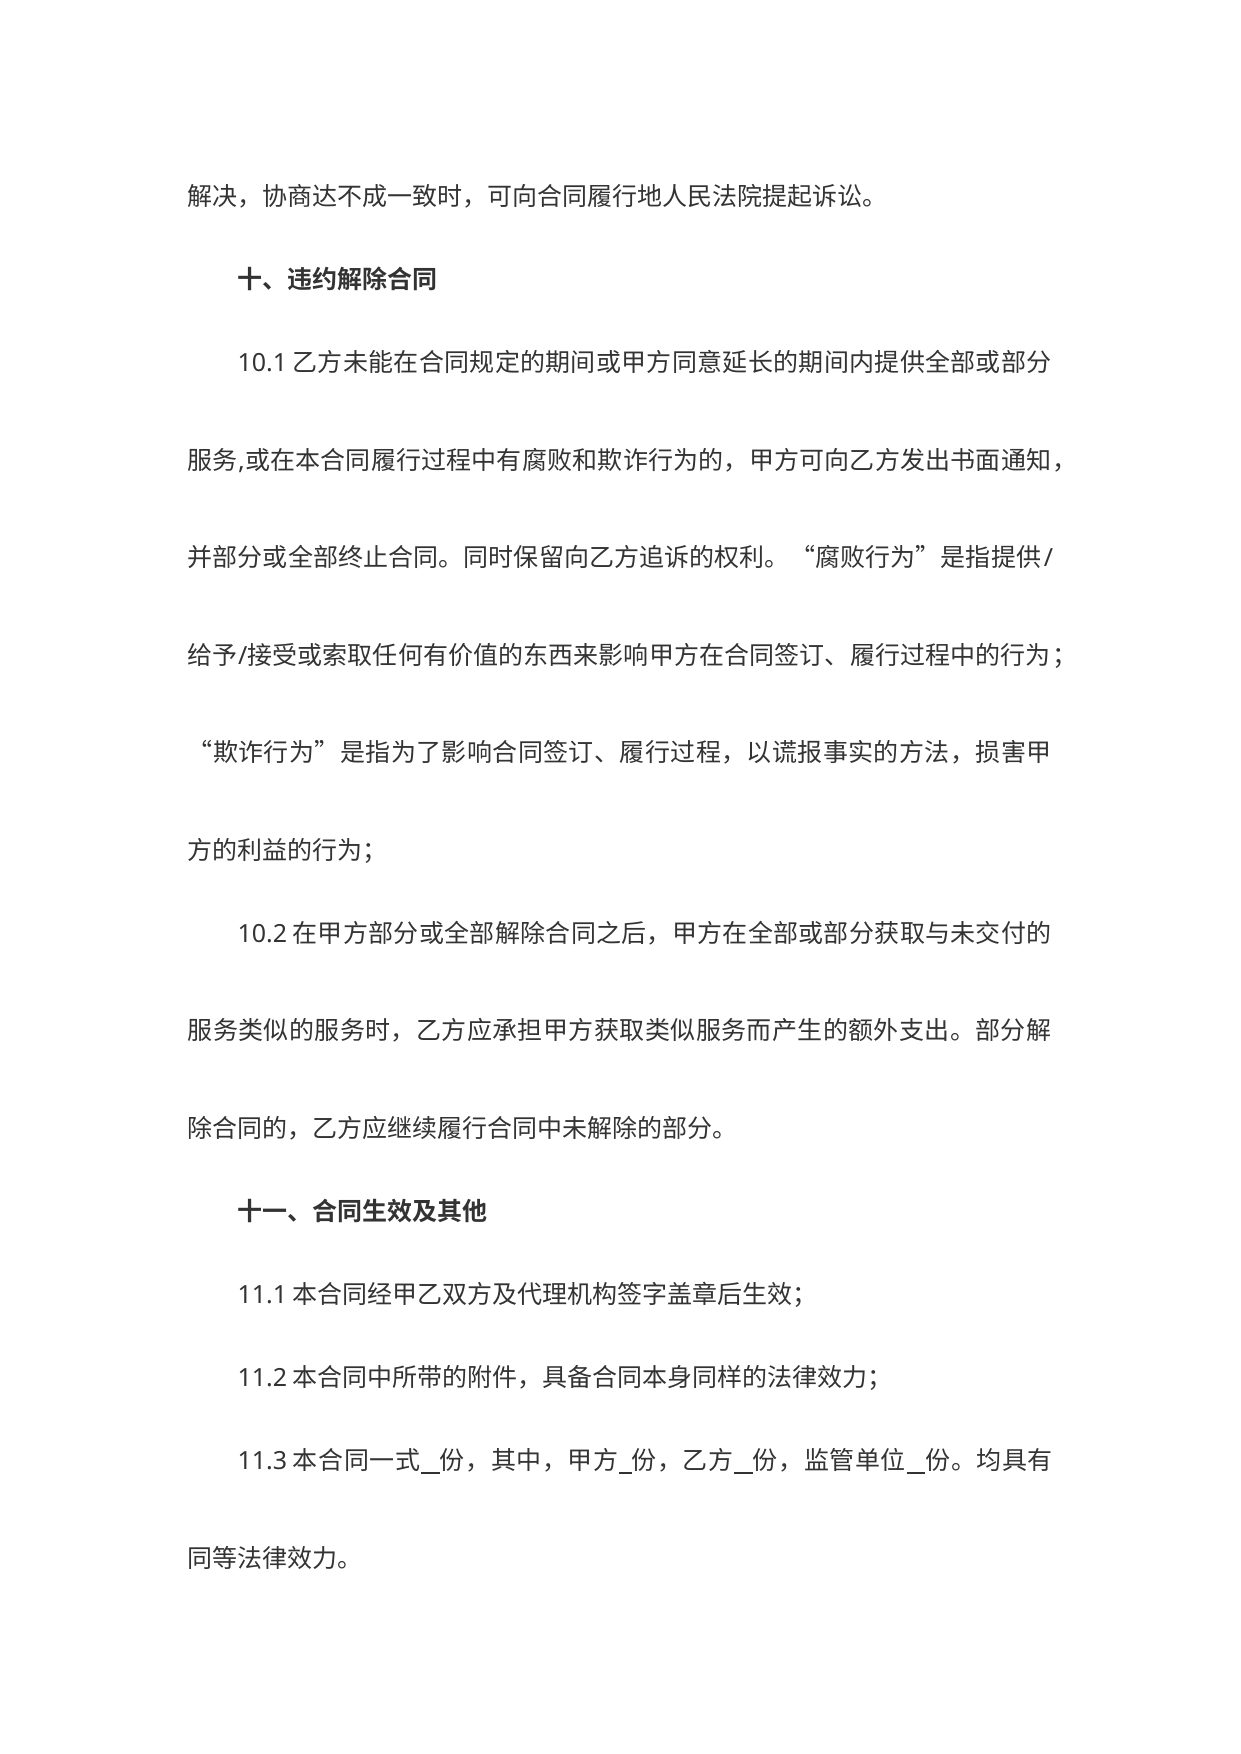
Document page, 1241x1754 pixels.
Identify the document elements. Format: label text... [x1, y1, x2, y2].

text 10.1乙方未能在合同规定的期间或甲方同意延长的期间内提供全部或部分服务,或在本合同履行过程中有腐败和欺诈行为的，甲方可向乙方发出书面通知，并部分或全部终止合同。同时保留向乙方追诉的权利。“腐败行为”是指提供/给予/接受或索取任何有价值的东西来影响甲方在合同签订、履行过程中的行为；“欺诈行为”是指为了影响合同签订、履行过程，以谎报事实的方法，损害甲方的利益的行为； [187, 328, 1053, 881]
text 十一、合同生效及其他 [187, 1177, 1053, 1242]
text 十、违约解除合同 [187, 245, 1053, 310]
text 10.2在甲方部分或全部解除合同之后，甲方在全部或部分获取与未交付的服务类似的服务时，乙方应承担甲方获取类似服务而产生的额外支出。部分解除合同的，乙方应继续履行合同中未解除的部分。 [187, 899, 1053, 1159]
text 11.3本合同一式 份，其中，甲方 份，乙方 份，监管单位 份。均具有同等法律效力。 [187, 1426, 1053, 1589]
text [187, 162, 1053, 227]
text 11.2本合同中所带的附件，具备合同本身同样的法律效力； [187, 1343, 1053, 1408]
text 11.1本合同经甲乙双方及代理机构签字盖章后生效； [187, 1260, 1053, 1325]
